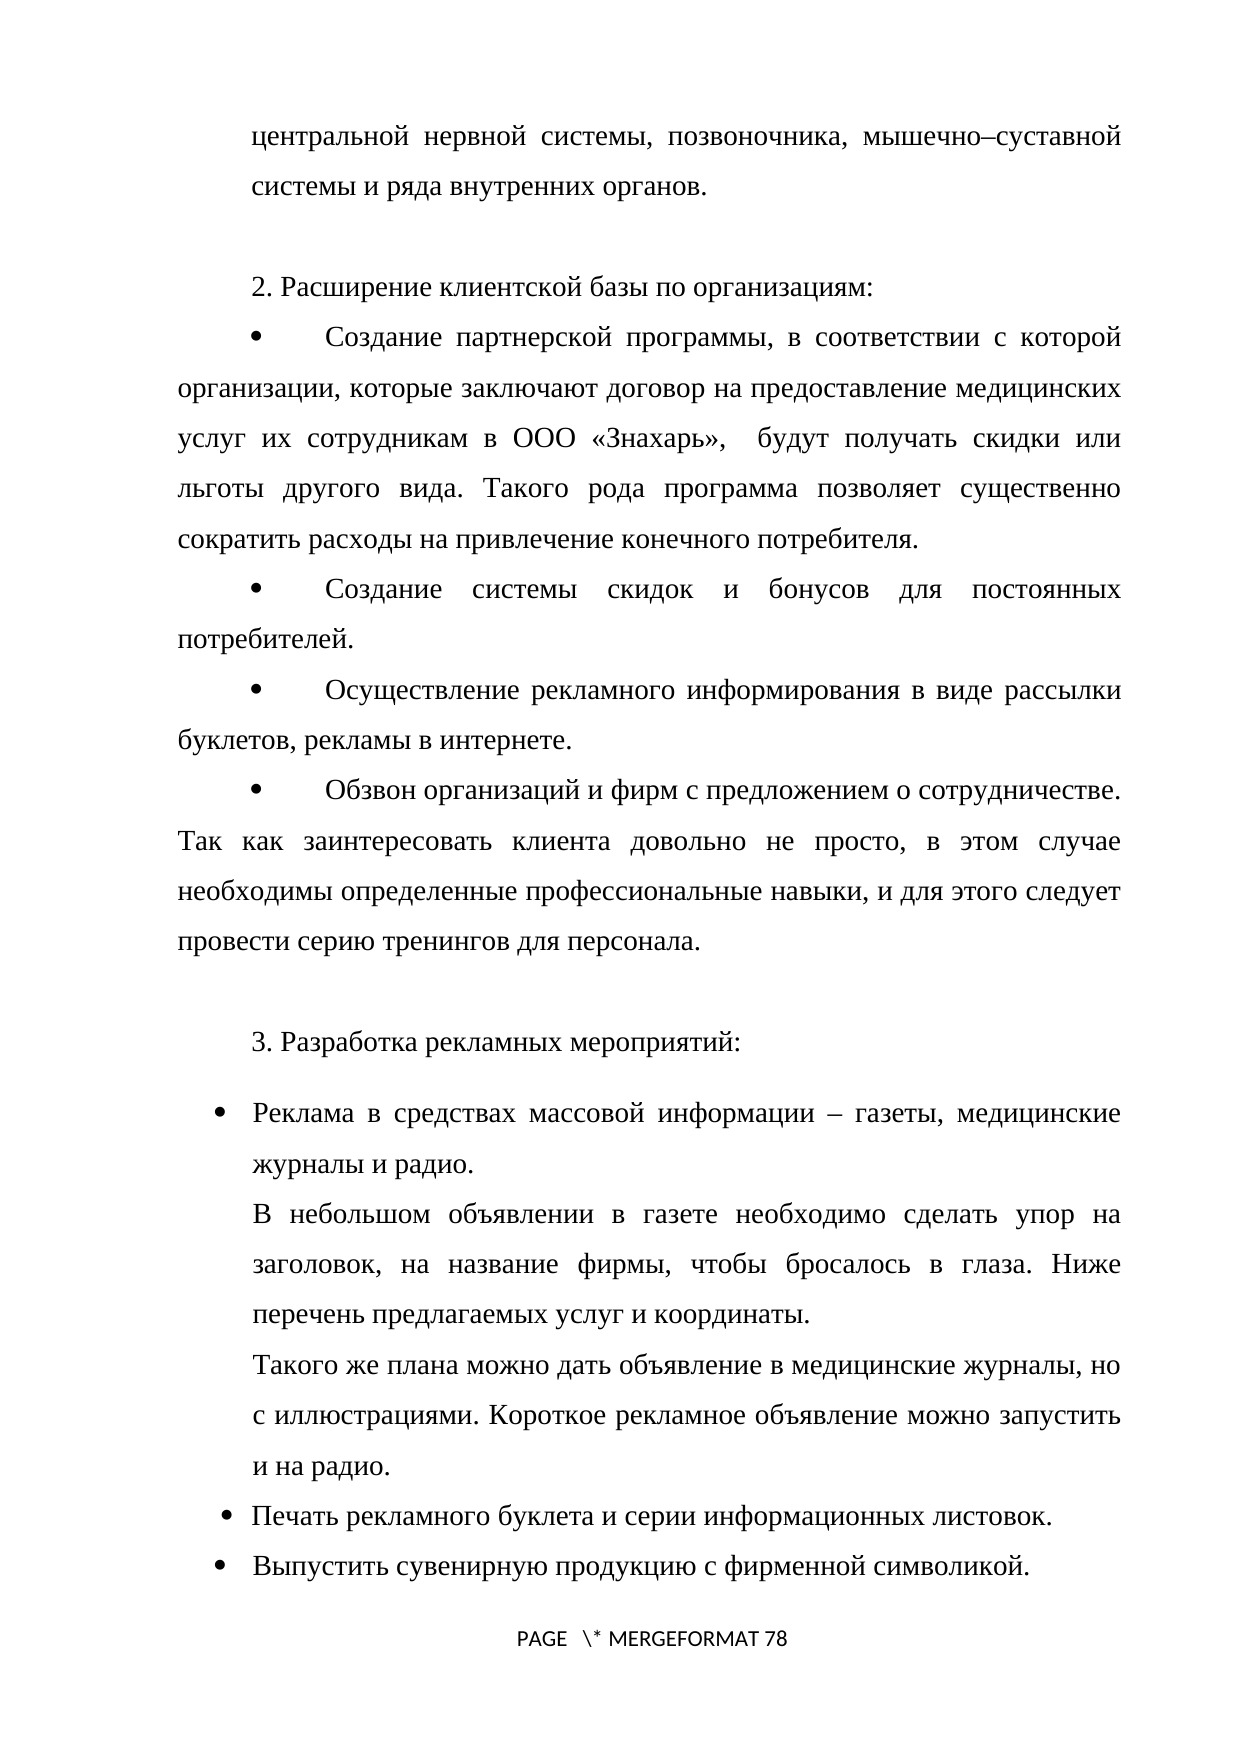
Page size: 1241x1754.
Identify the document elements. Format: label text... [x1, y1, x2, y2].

list Создание партнерской программы, в соответствии с которой организации, которые заключают договор на предоставление медицинских услуг их сотрудникам в ООО «Знахарь», будут получать скидки или льготы другого вида. Такого рода программа позволяет существенно сократить расходы на привлечение конечного потребителя. [177, 319, 1122, 554]
list Создание системы скидок и бонусов для постоянных потребителей. [177, 571, 1122, 655]
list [251, 118, 1122, 202]
list В небольшом объявлении в газете необходимо сделать упор на заголовок, на название фирмы, чтобы бросалось в глаза. Ниже перечень предлагаемых услуг и координаты. [252, 1196, 1122, 1330]
list Осуществление рекламного информирования в виде рассылки буклетов, рекламы в интернете. [177, 672, 1122, 756]
text 3. Разработка рекламных мероприятий: [177, 1024, 1122, 1058]
list Выпустить сувенирную продукцию с фирменной символикой. [215, 1548, 1122, 1582]
list Такого же плана можно дать объявление в медицинские журналы, но с иллюстрациями. Короткое рекламное объявление можно запустить и на радио. [252, 1347, 1122, 1481]
text 2. Расширение клиентской базы по организациям: [177, 269, 1122, 303]
list Реклама в средствах массовой информации – газеты, медицинские журналы и радио. [215, 1095, 1122, 1179]
list Обзвон организаций и фирм с предложением о сотрудничестве. Так как заинтересовать клиента довольно не просто, в этом случае необходимы определенные профессиональные навыки, и для этого следует провести серию тренингов для персонала. [177, 772, 1122, 957]
list Печать рекламного буклета и серии информационных листовок. [222, 1498, 1122, 1532]
